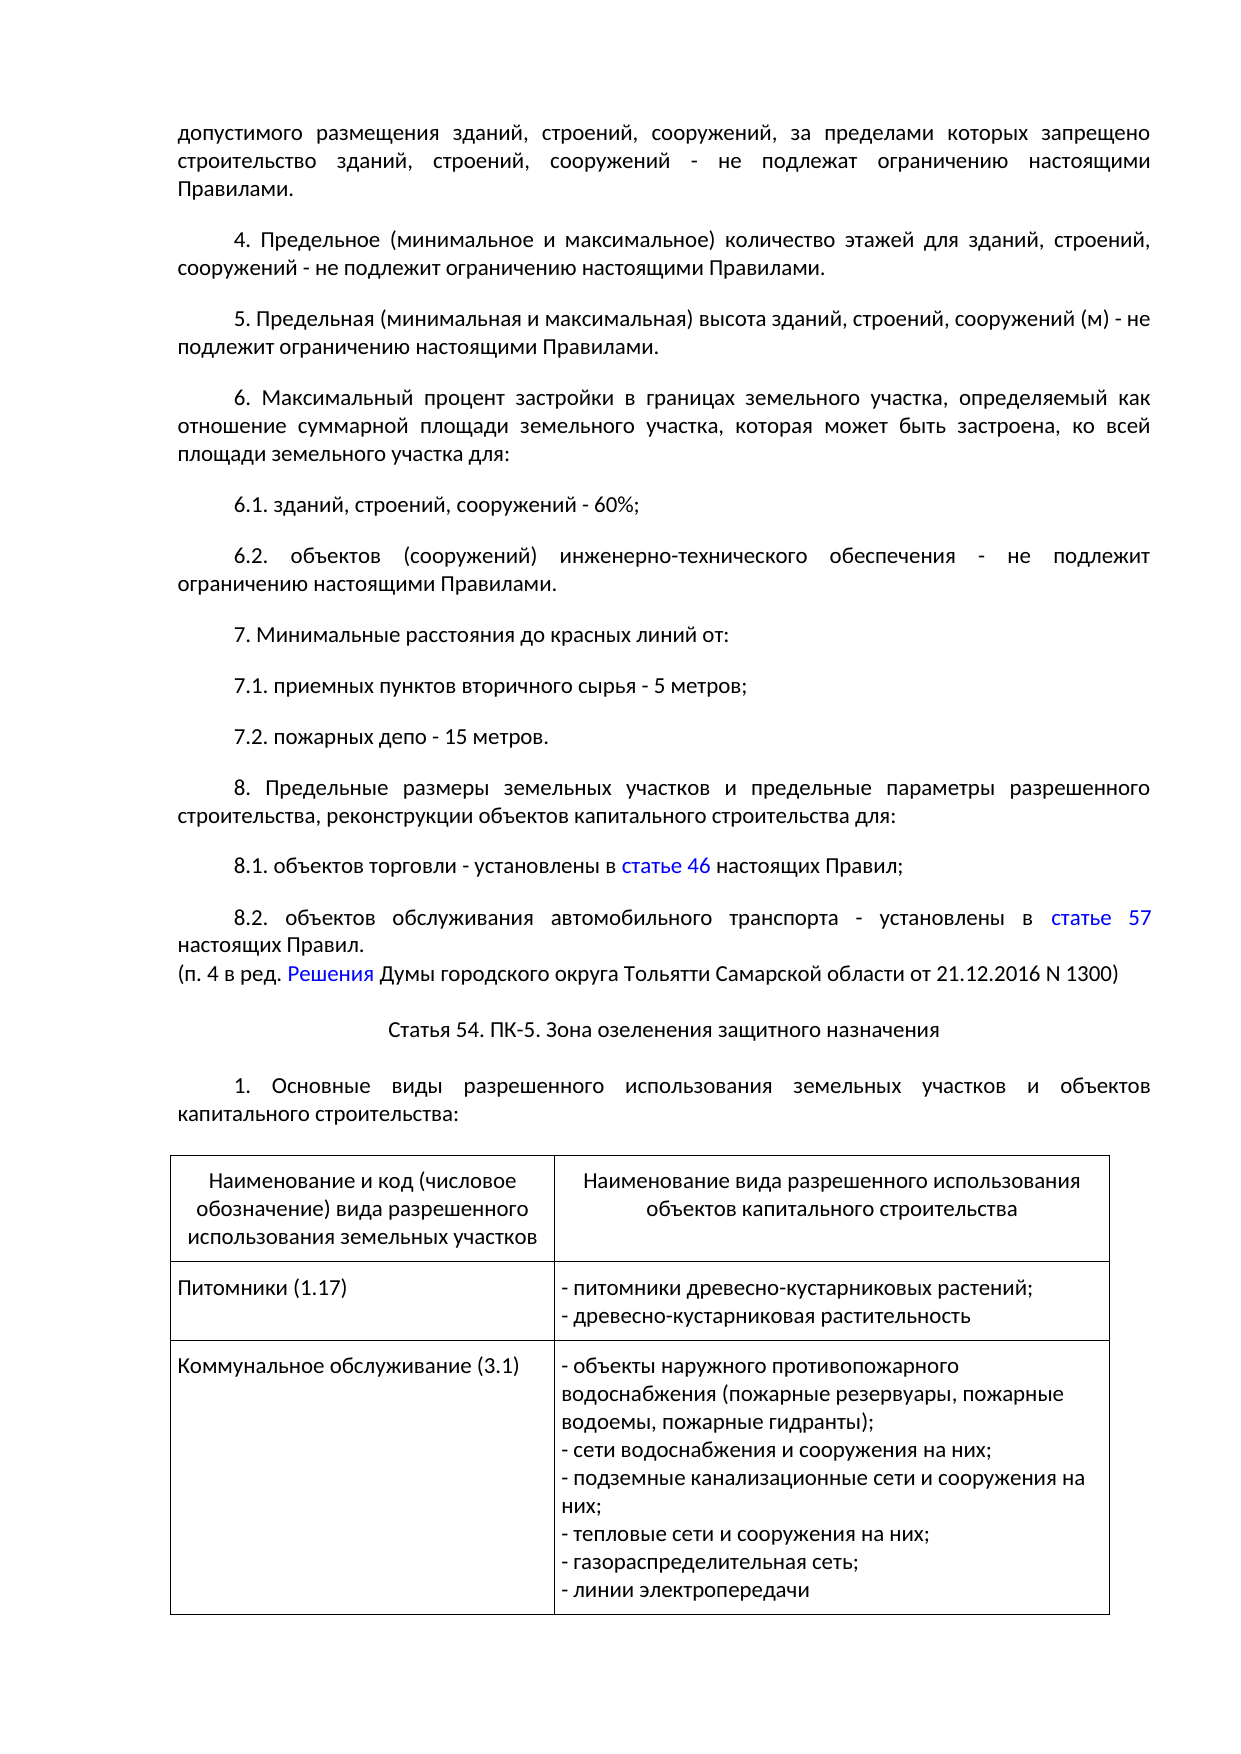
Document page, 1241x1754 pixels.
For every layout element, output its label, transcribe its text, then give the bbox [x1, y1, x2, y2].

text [177, 118, 1152, 202]
text 6.2. объектов (сооружений) инженерно-технического обеспечения - не подлежит ограничению настоящими Правилами. [177, 541, 1152, 597]
text 8.1. объектов торговли - установлены в статье 46 настоящих Правил; [177, 852, 1152, 880]
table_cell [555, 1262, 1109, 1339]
text 4. Предельное (минимальное и максимальное) количество этажей для зданий, строений, сооружений - не подлежит ограничению настоящими Правилами. [177, 225, 1152, 281]
text 8. Предельные размеры земельных участков и предельные параметры разрешенного строительства, реконструкции объектов капитального строительства для: [177, 773, 1152, 829]
text Статья 54. ПК-5. Зона озеленения защитного назначения [177, 1015, 1152, 1043]
text 6. Максимальный процент застройки в границах земельного участка, определяемый как отношение суммарной площади земельного участка, которая может быть застроена, ко всей площади земельного участка для: [177, 383, 1152, 467]
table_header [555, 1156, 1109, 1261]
text 7. Минимальные расстояния до красных линий от: [177, 620, 1152, 648]
text 7.1. приемных пунктов вторичного сырья - 5 метров; [177, 671, 1152, 699]
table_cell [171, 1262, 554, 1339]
text 1. Основные виды разрешенного использования земельных участков и объектов капитального строительства: [177, 1071, 1152, 1127]
text 7.2. пожарных депо - 15 метров. [177, 722, 1152, 750]
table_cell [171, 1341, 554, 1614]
text 8.2. объектов обслуживания автомобильного транспорта - установлены в статье 57 настоящих Правил. [177, 903, 1152, 959]
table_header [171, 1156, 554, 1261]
text 5. Предельная (минимальная и максимальная) высота зданий, строений, сооружений (м) - не подлежит ограничению настоящими Правилами. [177, 304, 1152, 360]
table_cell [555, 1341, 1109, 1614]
text 6.1. зданий, строений, сооружений - 60%; [177, 490, 1152, 518]
text (п. 4 в ред. Решения Думы городского округа Тольятти Самарской области от 21.12.2016 N 1300) [177, 959, 1152, 987]
